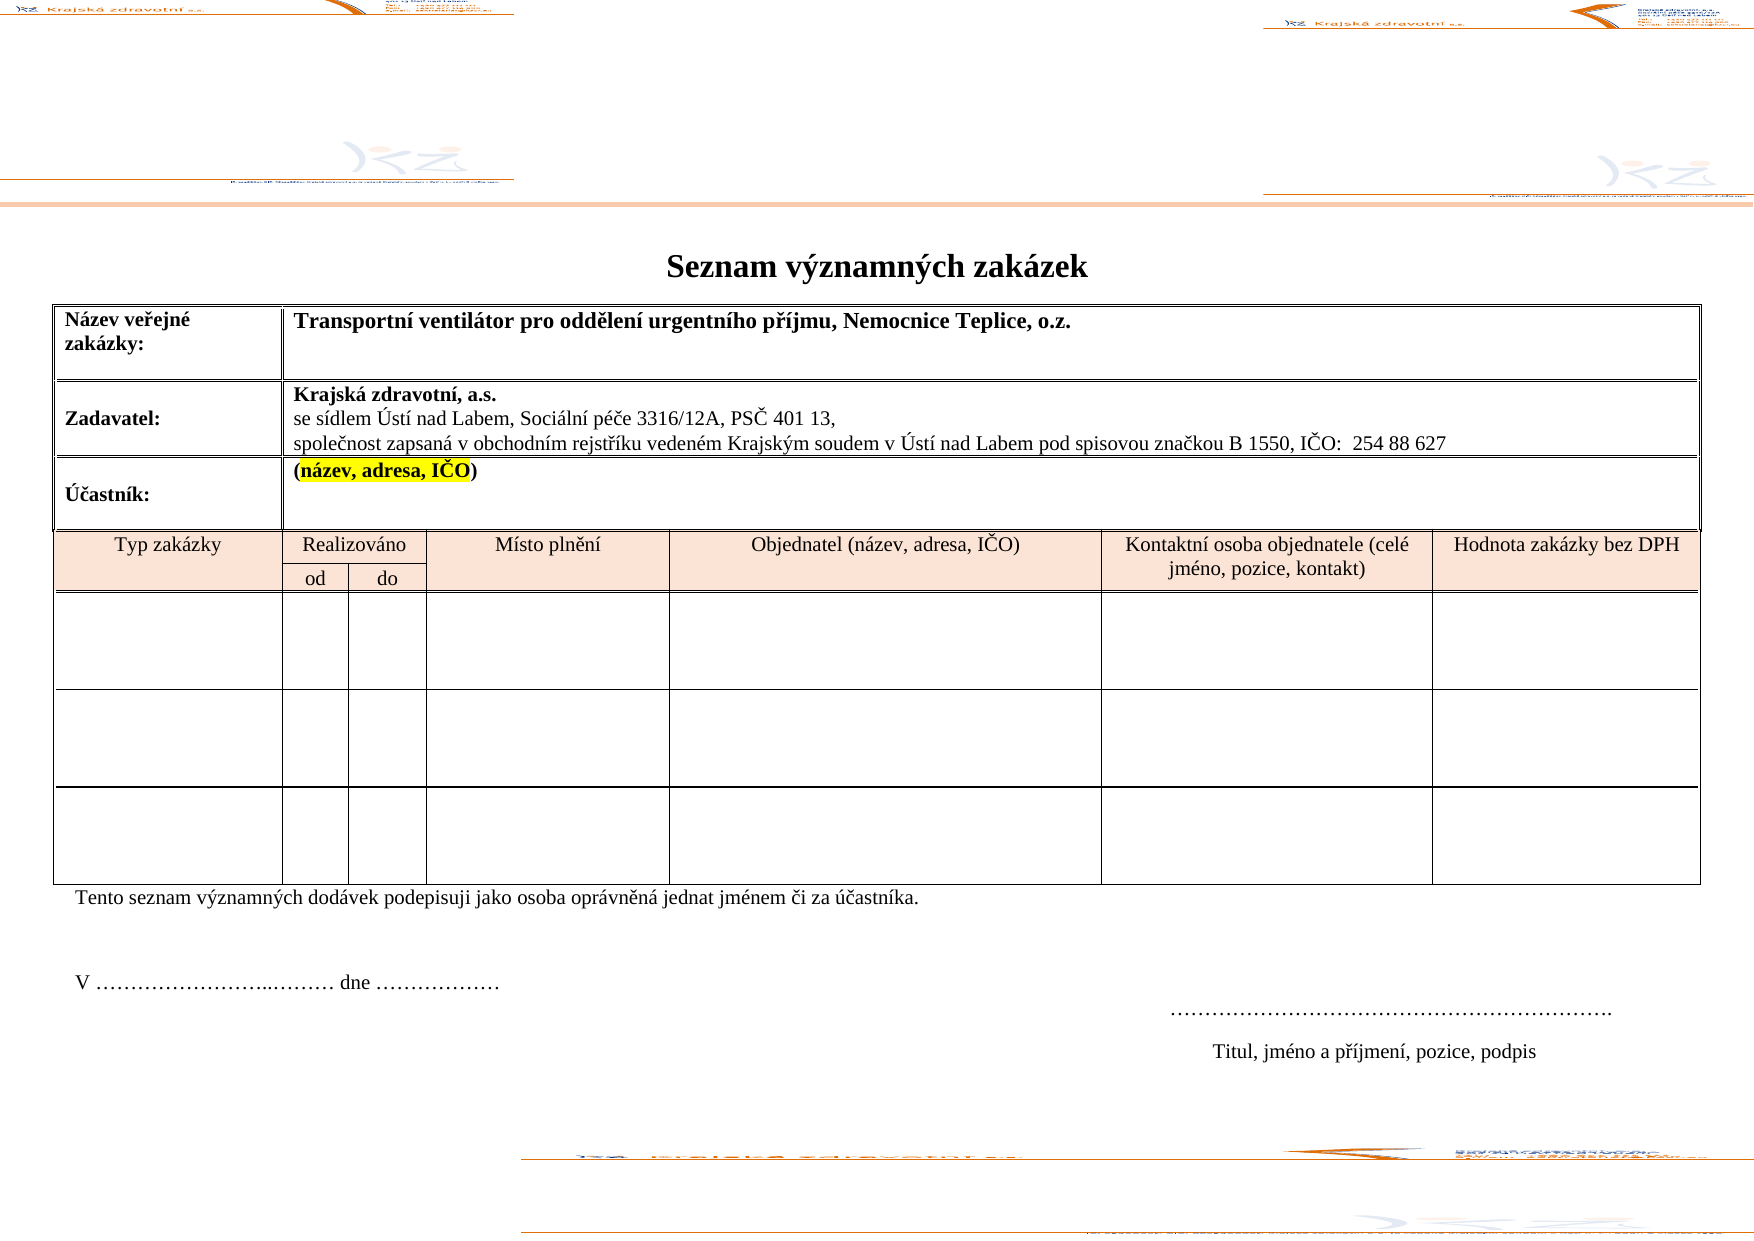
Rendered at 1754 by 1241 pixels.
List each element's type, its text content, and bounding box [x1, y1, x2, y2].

table_cell [1102, 690, 1432, 786]
table_header Transportní ventilátor pro oddělení urgentního příjmu, Nemocnice Teplice, o.z. [282, 307, 1699, 379]
table_cell [54, 689, 282, 786]
table_cell [1102, 788, 1432, 884]
table_cell [54, 786, 282, 884]
table_cell Místo plnění [427, 532, 669, 590]
table_cell [670, 788, 1101, 884]
table_cell Kontaktní osoba objednatele (celé jméno, pozice, kontakt) [1102, 532, 1432, 590]
table_cell [283, 788, 348, 884]
table_cell [349, 788, 426, 884]
table_cell [349, 593, 426, 689]
text V ……………………..……… dne ……………… ………………………………………………………. [75, 970, 1679, 1020]
table_cell [670, 690, 1101, 786]
text Titul, jméno a příjmení, pozice, podpis [75, 1038, 1679, 1063]
table_cell [54, 590, 282, 689]
table_cell (název, adresa, IČO) [284, 455, 1699, 528]
table_cell Objednatel (název, adresa, IČO) [670, 532, 1101, 590]
table_cell [1433, 689, 1700, 786]
table_header Název veřejné zakázky: [55, 307, 282, 379]
table_cell [670, 593, 1101, 689]
table_cell Zadavatel: [53, 379, 282, 454]
table_cell [283, 593, 348, 689]
table_cell [427, 593, 669, 689]
table_cell [1433, 786, 1700, 884]
table_cell od [283, 564, 348, 590]
table_cell Krajská zdravotní, a.s. se sídlem Ústí nad Labem, Sociální péče 3316/12A, PSČ 401 13, společnost zapsaná v obchodním rejstříku vedeném Krajským soudem v Ústí nad Labem pod spisovou značkou B 1550, IČO: 254 88 627 [282, 379, 1701, 454]
table_cell [1433, 590, 1700, 689]
table_cell do [349, 564, 426, 590]
table_cell Hodnota zakázky bez DPH [1433, 529, 1700, 590]
text Tento seznam významných dodávek podepisuji jako osoba oprávněná jednat jménem či za účastníka. [75, 885, 1679, 909]
table_cell Realizováno [283, 532, 426, 563]
table_cell Typ zakázky [54, 529, 282, 590]
table_cell [283, 690, 348, 786]
table_cell [349, 690, 426, 786]
text Seznam významných zakázek [75, 246, 1679, 284]
table_cell [427, 690, 669, 786]
table_cell Účastník: [55, 455, 281, 528]
table_cell [427, 788, 669, 884]
table_cell [1102, 593, 1432, 689]
